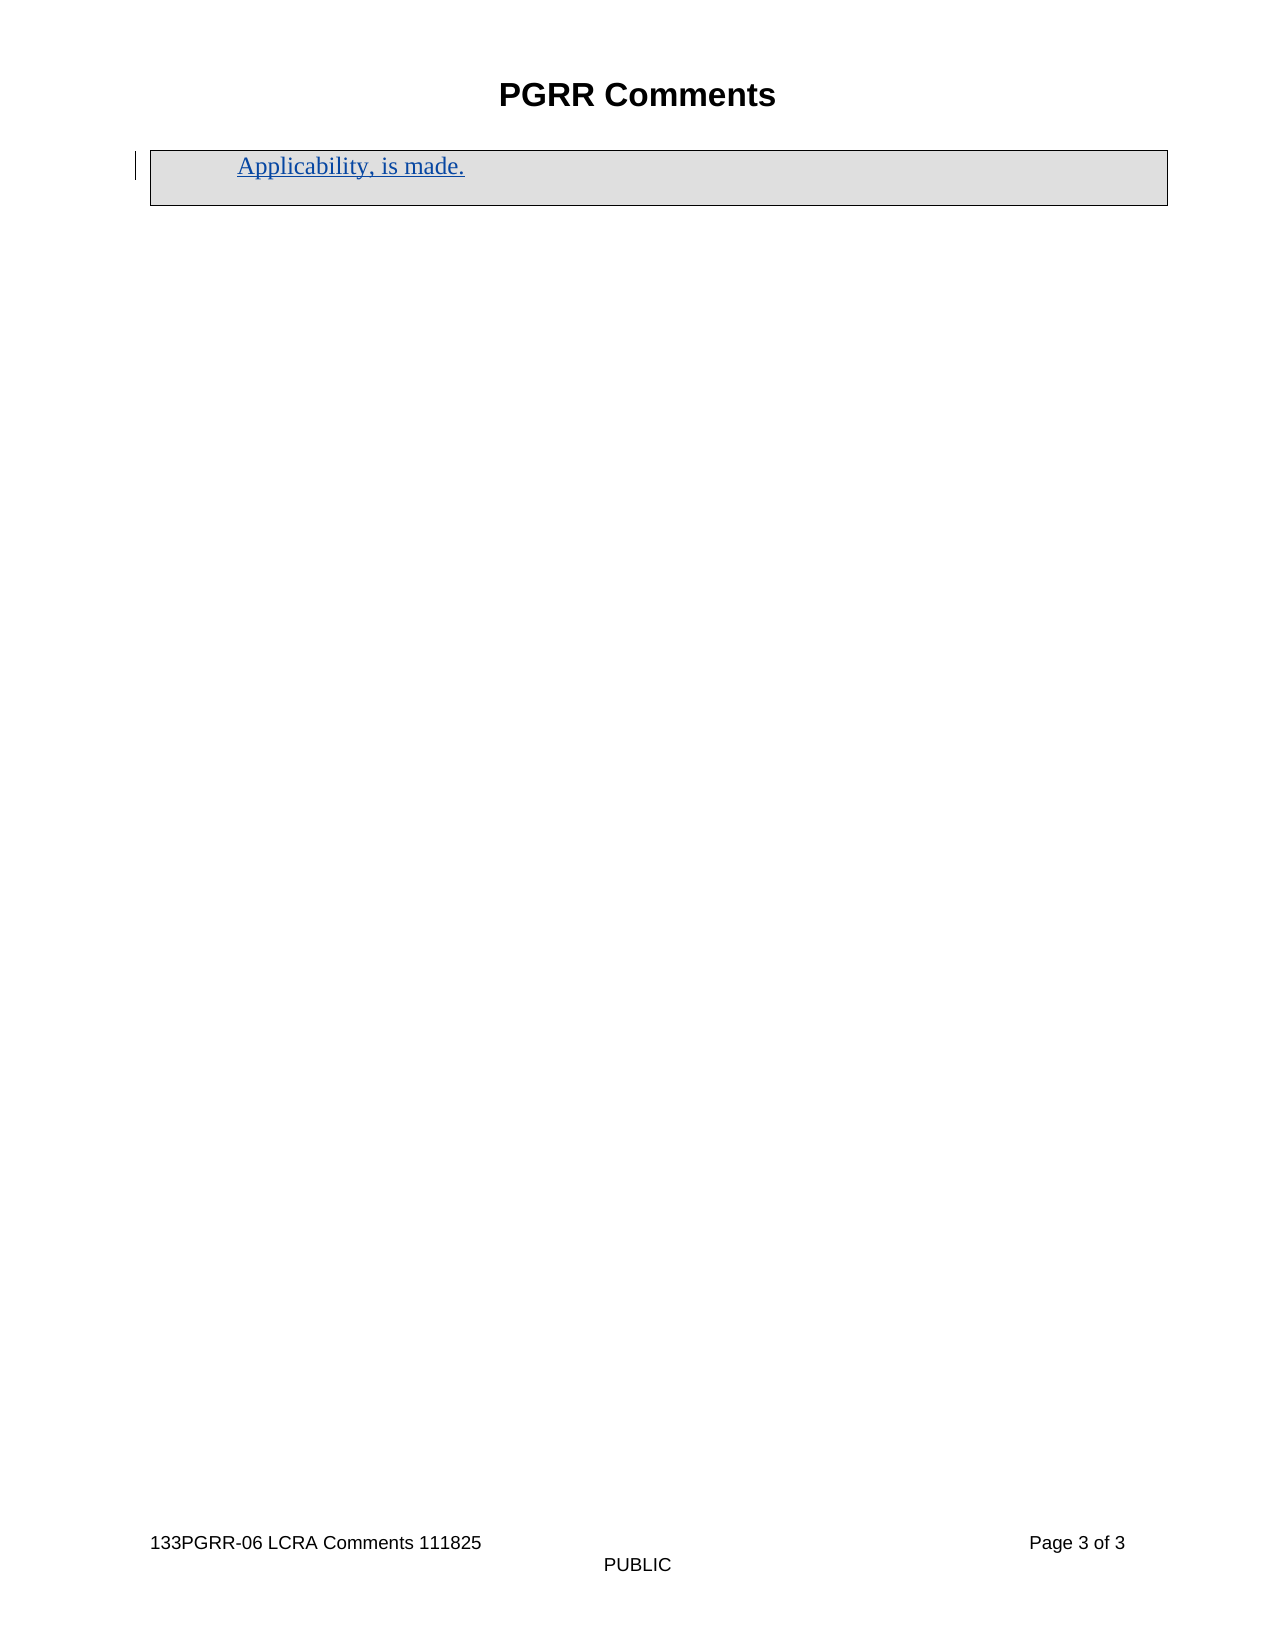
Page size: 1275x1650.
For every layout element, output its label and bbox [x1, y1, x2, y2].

table_header [151, 151, 1167, 205]
